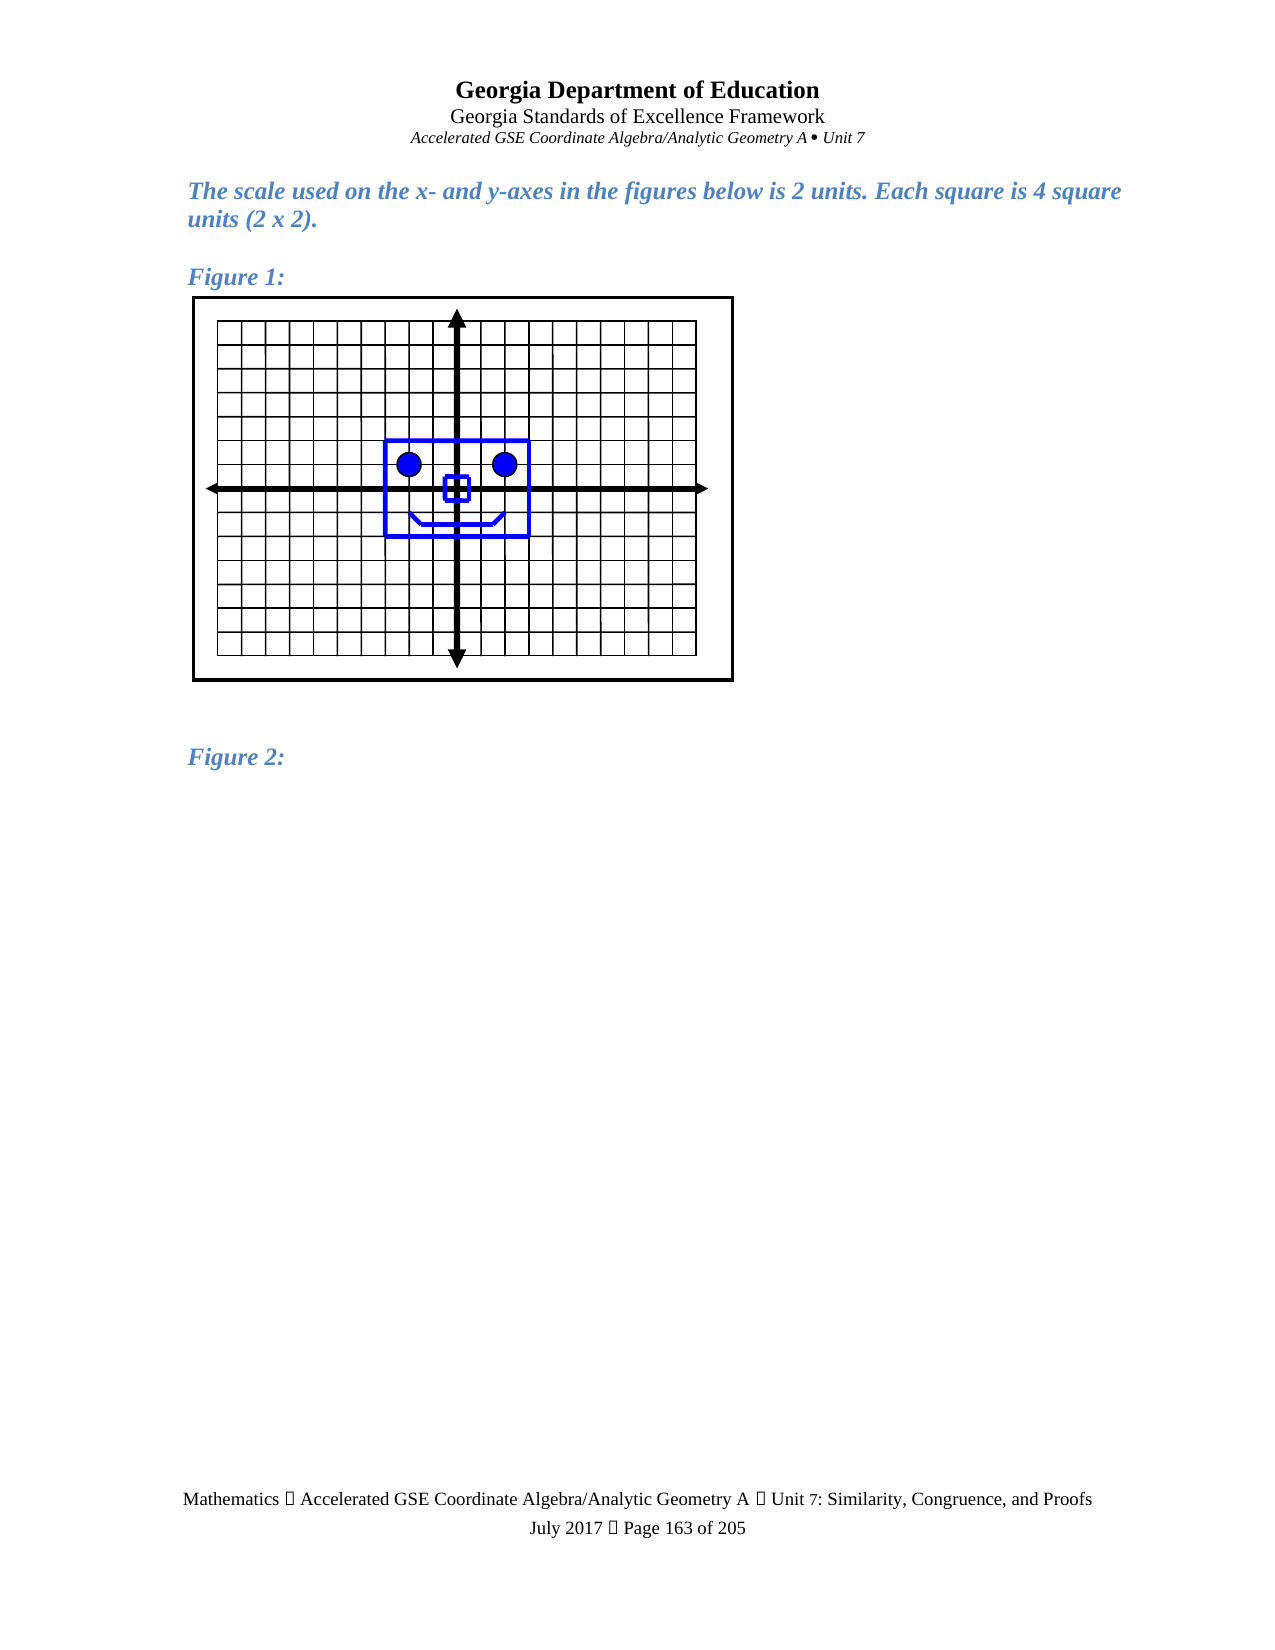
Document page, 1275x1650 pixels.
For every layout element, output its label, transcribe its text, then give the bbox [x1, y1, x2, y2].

text The scale used on the x- and y-axes in the figures below is 2 units. Each square is 4 square units (2 x 2). [187, 176, 1125, 233]
text Figure 1: [187, 262, 1125, 291]
text Figure 2: [187, 742, 1125, 770]
